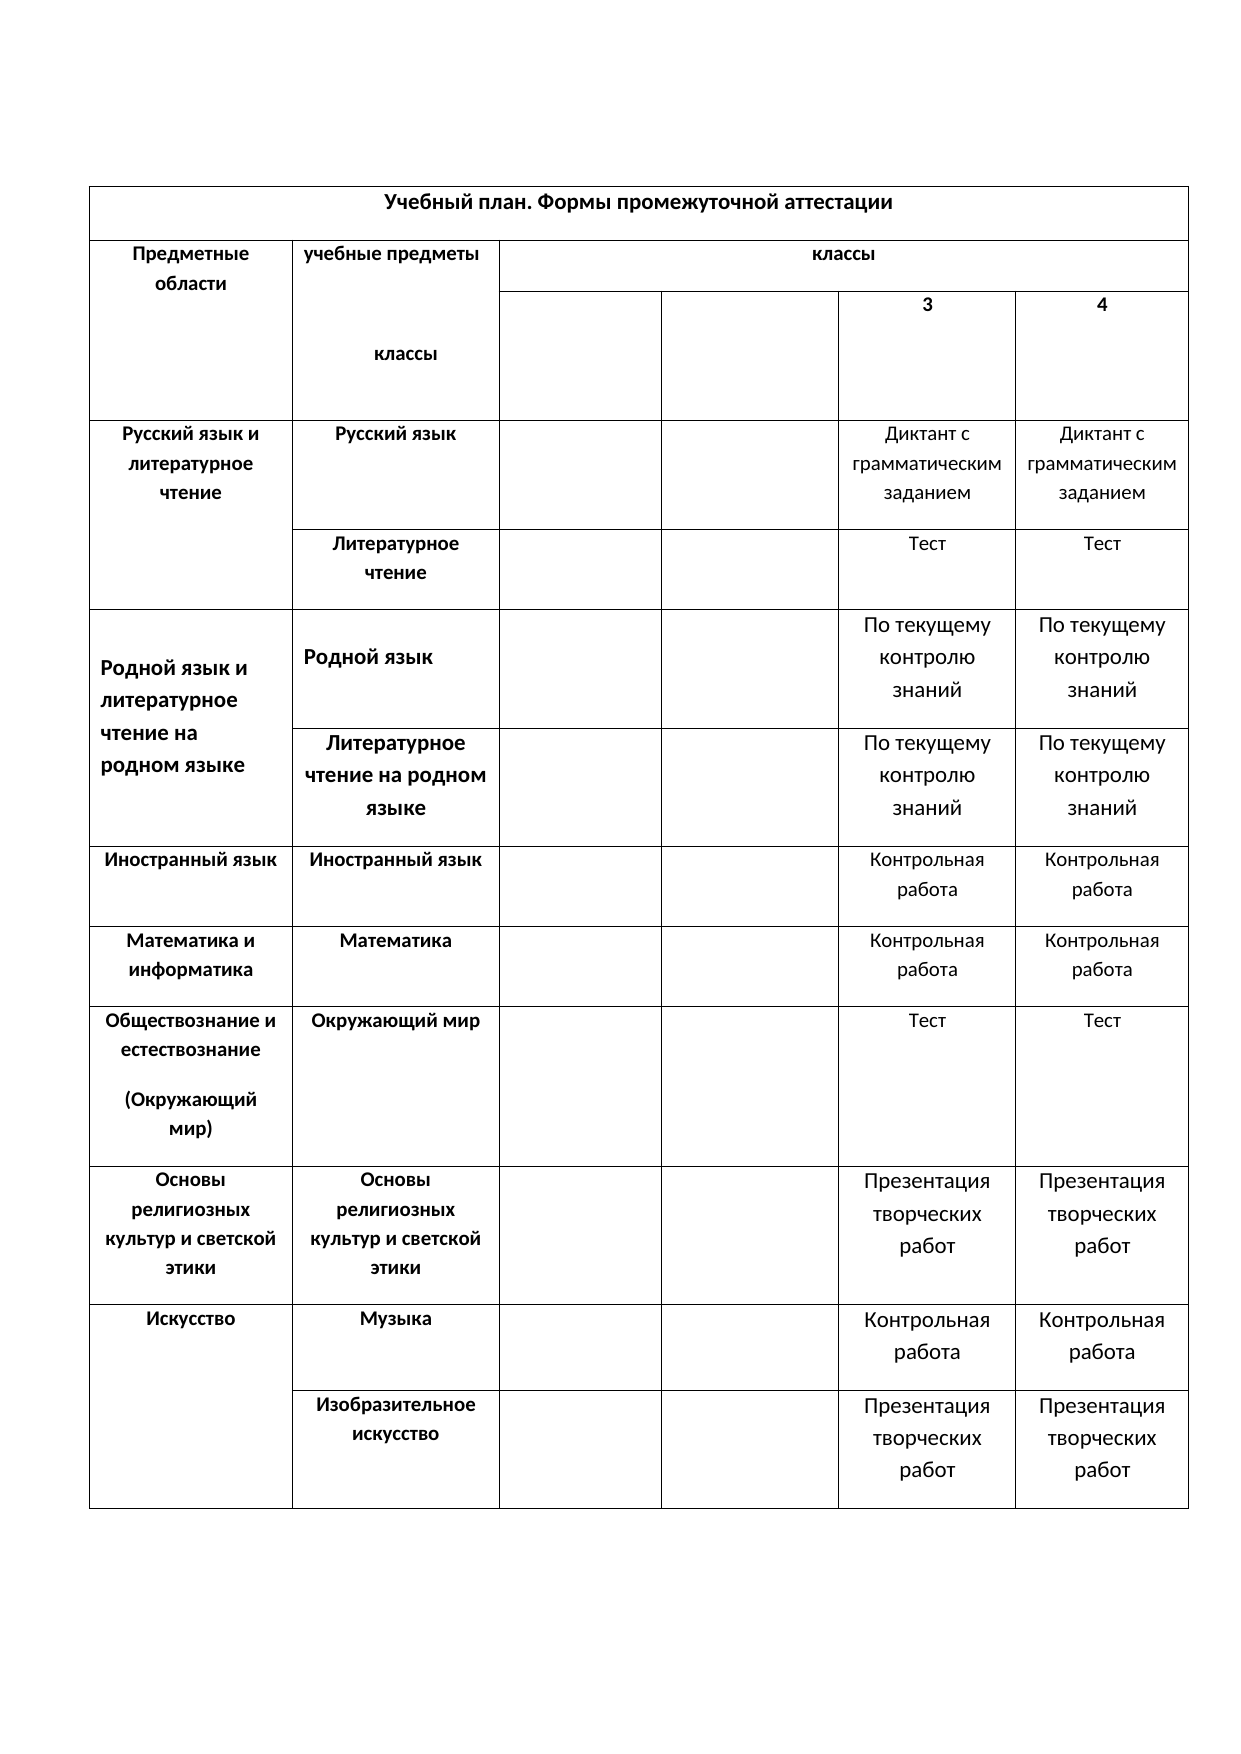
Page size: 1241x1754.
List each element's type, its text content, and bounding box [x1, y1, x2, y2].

table_cell По текущему контролю знаний [839, 729, 1015, 846]
table_cell Искусство [90, 1305, 292, 1508]
table_cell Презентация творческих работ [1016, 1167, 1188, 1304]
table_cell Диктант с грамматическим заданием [1016, 421, 1188, 529]
table_cell [662, 610, 838, 727]
table_cell Обществознание и естествознание (Окружающий мир) [90, 1007, 292, 1166]
table_cell Тест [1016, 1007, 1188, 1166]
table_cell [500, 1167, 661, 1304]
table_cell [500, 1391, 661, 1508]
table_cell [500, 729, 661, 846]
table_cell Основы религиозных культур и светской этики [90, 1167, 292, 1304]
table_cell Контрольная работа [839, 1305, 1015, 1390]
table_cell Диктант с грамматическим заданием [839, 421, 1015, 529]
table_cell Русский язык и литературное чтение [90, 421, 292, 609]
table_cell Контрольная работа [1016, 847, 1188, 926]
table_cell По текущему контролю знаний [1016, 610, 1188, 727]
table_cell Основы религиозных культур и светской этики [293, 1167, 499, 1304]
table_cell [500, 1305, 661, 1390]
table_cell [500, 927, 661, 1006]
table_cell [500, 847, 661, 926]
table_cell 3 [839, 292, 1015, 419]
table_cell По текущему контролю знаний [1016, 729, 1188, 846]
table_cell Тест [1016, 530, 1188, 609]
table_cell Контрольная работа [839, 847, 1015, 926]
table_cell классы [500, 241, 1188, 291]
table_cell Литературное чтение на родном языке [293, 729, 499, 846]
table_cell [500, 530, 661, 609]
table_cell Математика и информатика [90, 927, 292, 1006]
table_cell Контрольная работа [1016, 1305, 1188, 1390]
table_cell Иностранный язык [90, 847, 292, 926]
table_cell По текущему контролю знаний [839, 610, 1015, 727]
table_cell Тест [839, 1007, 1015, 1166]
table_cell Презентация творческих работ [839, 1167, 1015, 1304]
table_cell Иностранный язык [293, 847, 499, 926]
table_header Учебный план. Формы промежуточной аттестации [90, 187, 1188, 239]
table_cell учебные предметы классы [293, 241, 499, 419]
table_cell [662, 1305, 838, 1390]
table_cell [500, 610, 661, 727]
table_cell [662, 292, 838, 419]
table_cell [500, 421, 661, 529]
table_cell Литературное чтение [293, 530, 499, 609]
table_cell [662, 1007, 838, 1166]
table_cell Изобразительное искусство [293, 1391, 499, 1508]
table_cell Родной язык и литературное чтение на родном языке [90, 610, 292, 846]
table_cell [662, 421, 838, 529]
table_cell Математика [293, 927, 499, 1006]
table_cell Окружающий мир [293, 1007, 499, 1166]
table_cell [662, 1391, 838, 1508]
table_cell [662, 847, 838, 926]
table_cell Русский язык [293, 421, 499, 529]
table_cell [662, 927, 838, 1006]
table_cell [500, 1007, 661, 1166]
table_cell Родной язык [293, 610, 499, 727]
table_cell [662, 530, 838, 609]
table_cell Контрольная работа [1016, 927, 1188, 1006]
table_cell [662, 1167, 838, 1304]
table_cell Презентация творческих работ [839, 1391, 1015, 1508]
table_cell Контрольная работа [839, 927, 1015, 1006]
table_cell [662, 729, 838, 846]
table_cell Тест [839, 530, 1015, 609]
table_cell Музыка [293, 1305, 499, 1390]
table_cell Предметные области [90, 241, 292, 419]
table_cell [500, 292, 661, 419]
table_cell 4 [1016, 292, 1188, 419]
table_cell Презентация творческих работ [1016, 1391, 1188, 1508]
